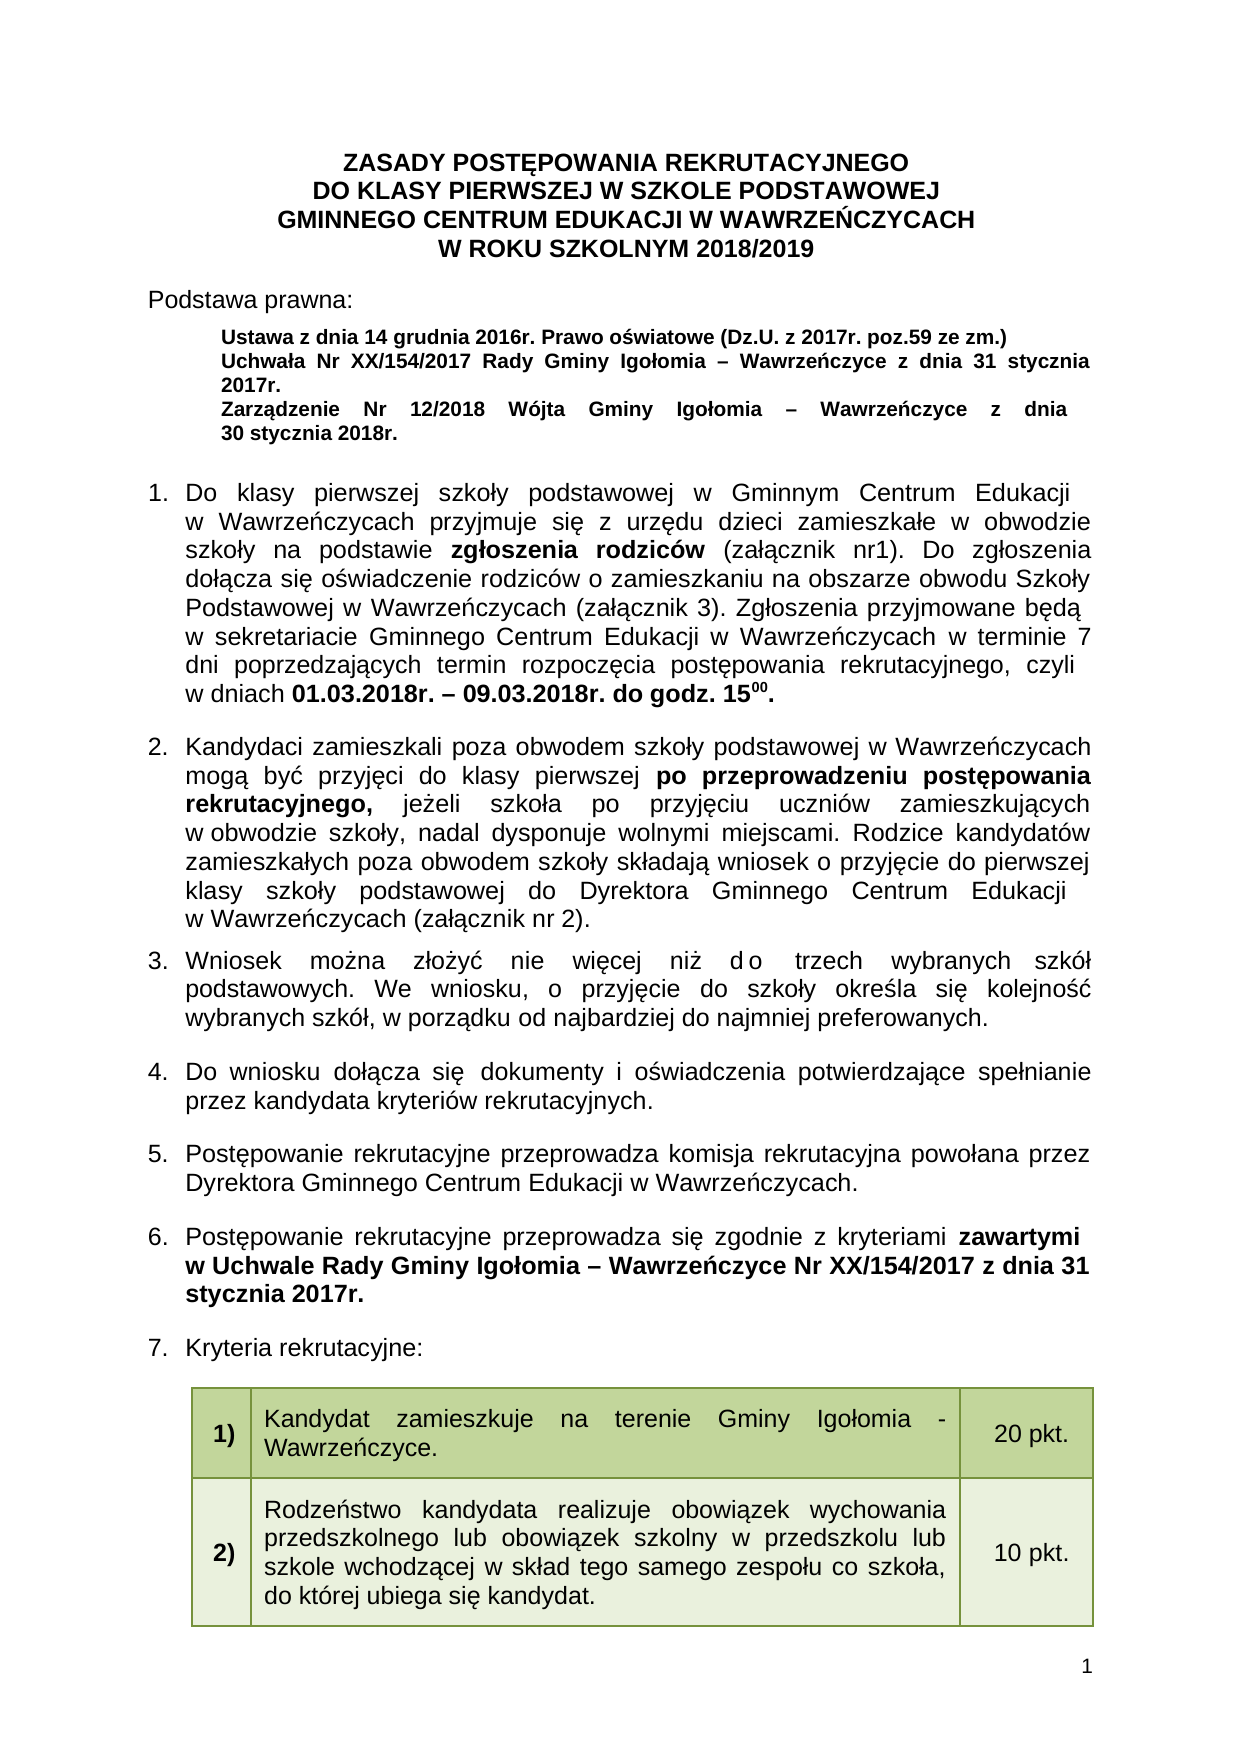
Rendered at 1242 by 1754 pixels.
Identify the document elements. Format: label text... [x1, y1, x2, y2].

text DO KLASY PIERWSZEJ W SZKOLE PODSTAWOWEJ [160, 176, 1093, 205]
text Uchwała Nr XX/154/2017 Rady Gminy Igołomia – Wawrzeńczyce z dnia 31 stycznia 2017r. [221, 349, 1092, 397]
list Postępowanie rekrutacyjne przeprowadza komisja rekrutacyjna powołana przez Dyrektora Gminnego Centrum Edukacji w Wawrzeńczycach. [148, 1139, 1091, 1197]
table_cell 10 pkt. [961, 1479, 1092, 1625]
list Postępowanie rekrutacyjne przeprowadza się zgodnie z kryteriami zawartymi w Uchwale Rady Gminy Igołomia – Wawrzeńczyce Nr XX/154/2017 z dnia 31 stycznia 2017r. [148, 1222, 1091, 1308]
table_header 20 pkt. [961, 1389, 1092, 1477]
list Kryteria rekrutacyjne: [148, 1333, 1091, 1362]
table_header [193, 1389, 250, 1477]
list Kandydaci zamieszkali poza obwodem szkoły podstawowej w Wawrzeńczycach mogą być przyjęci do klasy pierwszej po przeprowadzeniu postępowania rekrutacyjnego, jeżeli szkoła po przyjęciu uczniów zamieszkujących w obwodzie szkoły, nadal dysponuje wolnymi miejscami. Rodzice kandydatów zamieszkałych poza obwodem szkoły składają wniosek o przyjęcie do pierwszej klasy szkoły podstawowej do Dyrektora Gminnego Centrum Edukacji w Wawrzeńczycach (załącznik nr 2). [148, 732, 1091, 933]
text GMINNEGO CENTRUM EDUKACJI W WAWRZEŃCZYCACH [160, 205, 1093, 234]
list Wniosek można złożyć nie więcej niż do trzech wybranych szkół podstawowych. We wniosku, o przyjęcie do szkoły określa się kolejność wybranych szkół, w porządku od najbardziej do najmniej preferowanych. [148, 946, 1092, 1032]
list Do klasy pierwszej szkoły podstawowej w Gminnym Centrum Edukacji w Wawrzeńczycach przyjmuje się z urzędu dzieci zamieszkałe w obwodzie szkoły na podstawie zgłoszenia rodziców (załącznik nr1). Do zgłoszenia dołącza się oświadczenie rodziców o zamieszkaniu na obszarze obwodu Szkoły Podstawowej w Wawrzeńczycach (załącznik 3). Zgłoszenia przyjmowane będą w sekretariacie Gminnego Centrum Edukacji w Wawrzeńczycach w terminie 7 dni poprzedzających termin rozpoczęcia postępowania rekrutacyjnego, czyli w dniach 01.03.2018r. – 09.03.2018r. do godz. 1500. [148, 478, 1092, 708]
list Do wniosku dołącza się dokumenty i oświadczenia potwierdzające spełnianie przez kandydata kryteriów rekrutacyjnych. [148, 1057, 1091, 1114]
table_cell Rodzeństwo kandydata realizuje obowiązek wychowania przedszkolnego lub obowiązek szkolny w przedszkolu lub szkole wchodzącej w skład tego samego zespołu co szkoła, do której ubiega się kandydat. [252, 1479, 959, 1625]
text ZASADY POSTĘPOWANIA REKRUTACYJNEGO [160, 148, 1093, 176]
text Podstawa prawna: [148, 291, 1092, 312]
text Zarządzenie Nr 12/2018 Wójta Gminy Igołomia – Wawrzeńczyce z dnia 30 stycznia 2018r. [221, 397, 1092, 444]
table_cell [193, 1479, 250, 1625]
text W ROKU SZKOLNYM 2018/2019 [160, 234, 1093, 263]
text Ustawa z dnia 14 grudnia 2016r. Prawo oświatowe (Dz.U. z 2017r. poz.59 ze zm.) [221, 325, 1092, 349]
table_header Kandydat zamieszkuje na terenie Gminy Igołomia - Wawrzeńczyce. [252, 1389, 959, 1477]
